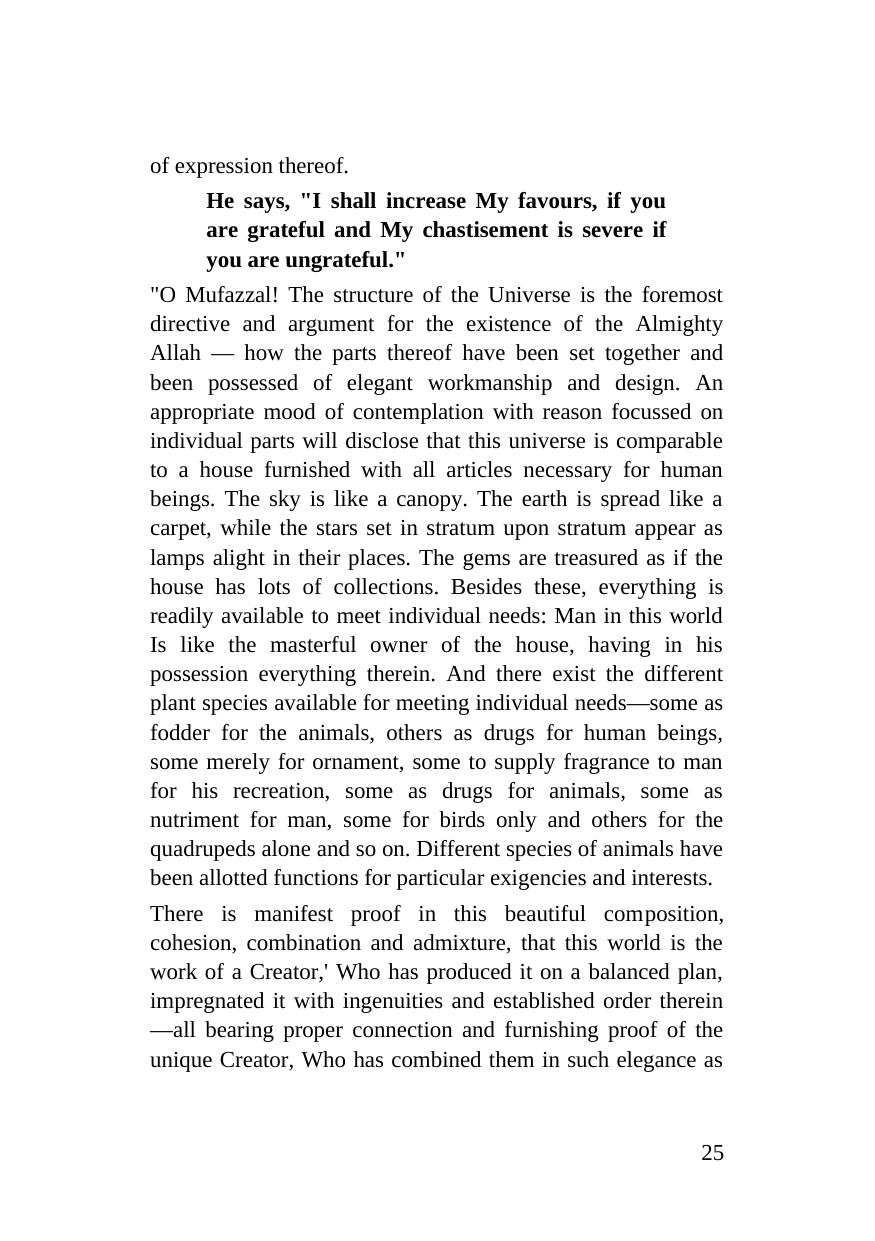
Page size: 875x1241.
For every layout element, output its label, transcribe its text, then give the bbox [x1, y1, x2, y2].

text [150, 150, 724, 179]
text "O Mufazzal! The structure of the Universe is the foremost directive and argument for the existence of the Almighty Allah — how the parts thereof have been set together and been possessed of elegant workmanship and design. An appropriate mood of contemplation with reason focussed on individual parts will disclose that this universe is comparable to a house furnished with all articles necessary for human beings. The sky is like a canopy. The earth is spread like a carpet, while the stars set in stratum upon stratum appear as lamps alight in their places. The gems are treasured as if the house has lots of collections. Besides these, everything is readily available to meet individual needs: Man in this world Is like the masterful owner of the house, having in his possession everything therein. And there exist the different plant species available for meeting individual needs—some as fodder for the animals, others as drugs for human beings, some merely for ornament, some to supply fragrance to man for his recreation, some as drugs for animals, some as nutriment for man, some for birds only and others for the quadrupeds alone and so on. Different species of animals have been allotted functions for particular exigencies and interests. [150, 279, 724, 892]
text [150, 898, 724, 1073]
text He says, "I shall increase My favours, if you are grateful and My chastisement is severe if you are ungrateful." [206, 185, 667, 273]
